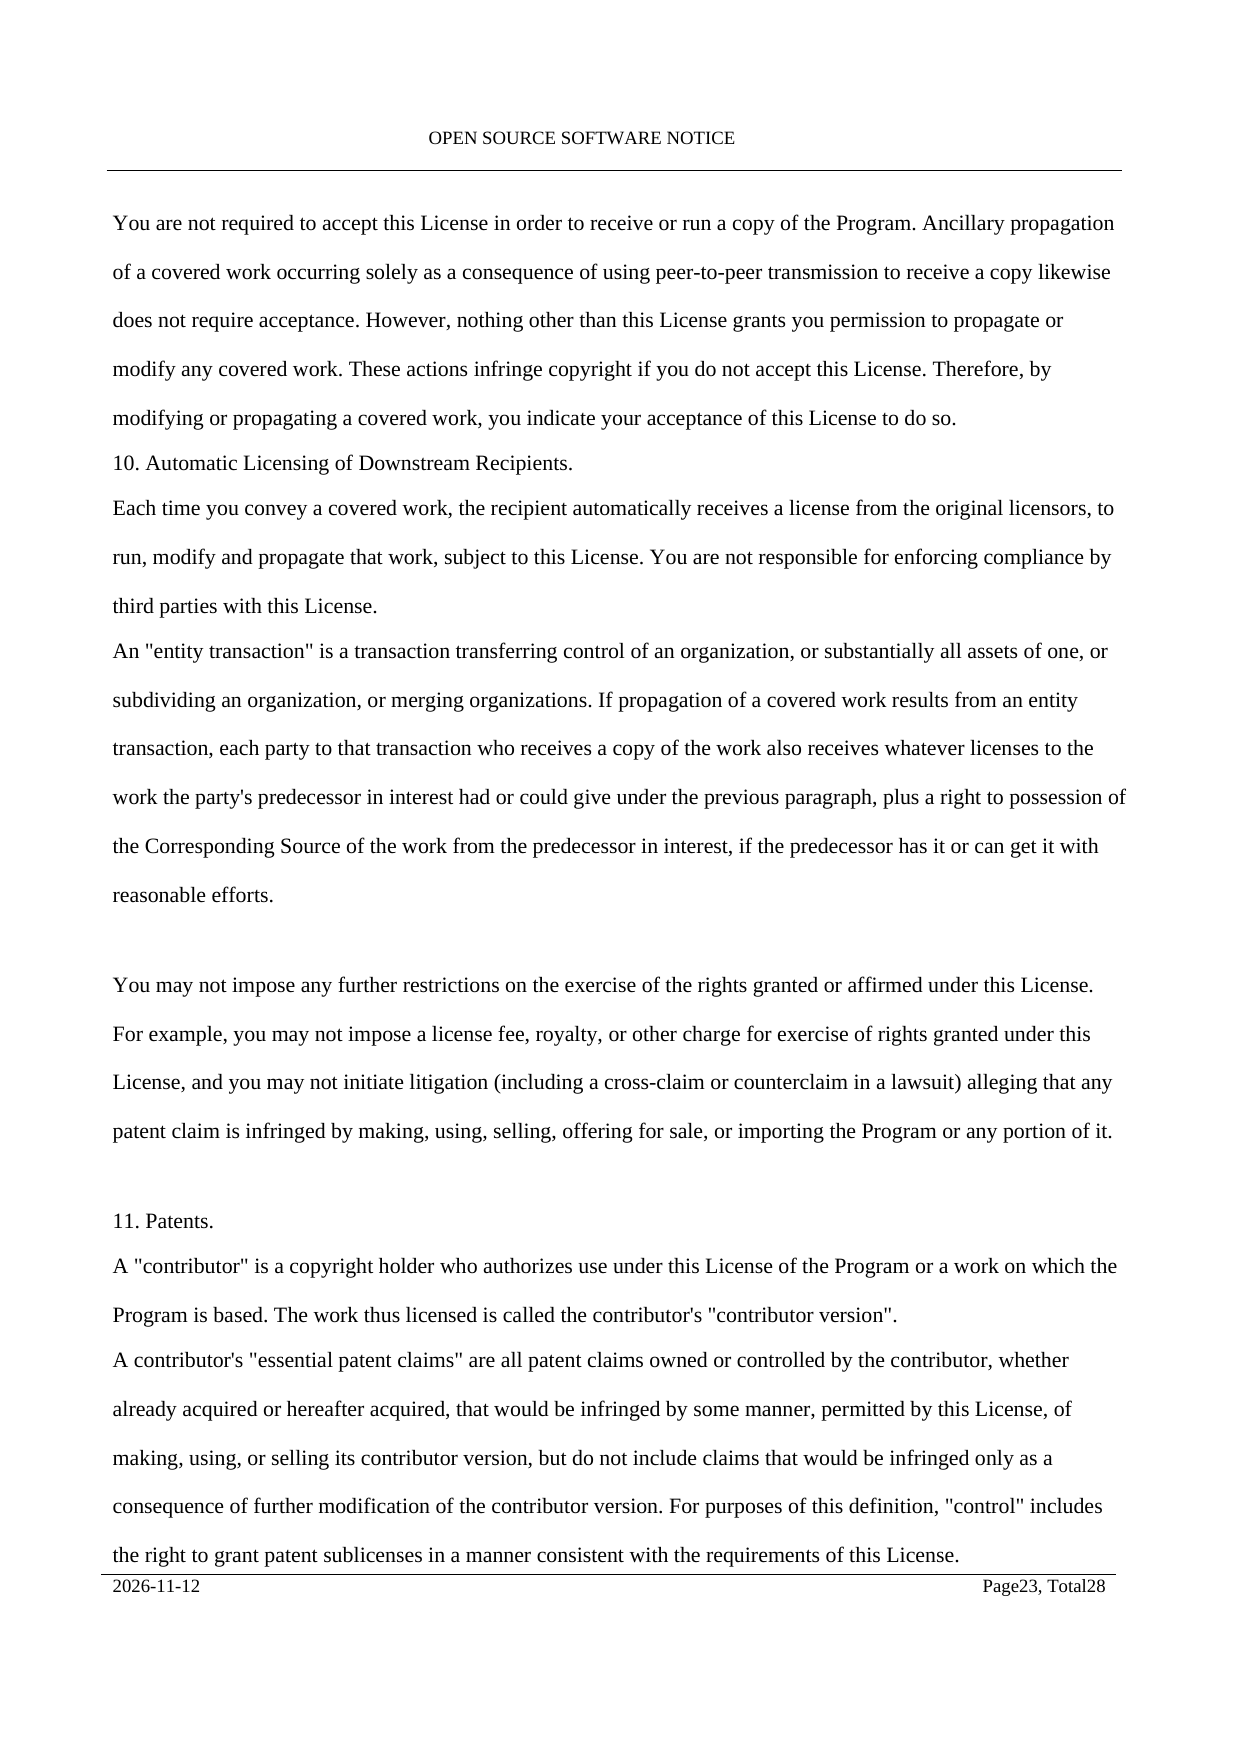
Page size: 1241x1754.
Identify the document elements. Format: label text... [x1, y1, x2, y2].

text You are not required to accept this License in order to receive or run a copy of the Program. Ancillary propagation of a covered work occurring solely as a consequence of using peer-to-peer transmission to receive a copy likewise does not require acceptance. However, nothing other than this License grants you permission to propagate or modify any covered work. These actions infringe copyright if you do not accept this License. Therefore, by modifying or propagating a covered work, you indicate your acceptance of this License to do so. [112, 206, 1128, 434]
text You may not impose any further restrictions on the exercise of the rights granted or affirmed under this License. For example, you may not impose a license fee, royalty, or other charge for exercise of rights granted under this License, and you may not initiate litigation (including a cross-claim or counterclaim in a lawsuit) alleging that any patent claim is infringed by making, using, selling, offering for sale, or importing the Program or any portion of it. [112, 968, 1128, 1147]
text 10. Automatic Licensing of Downstream Recipients. [112, 446, 1128, 479]
text A "contributor" is a copyright holder who authorizes use under this License of the Program or a work on which the Program is based. The work thus licensed is called the contributor's "contributor version". [112, 1250, 1128, 1331]
text Each time you convey a covered work, the recipient automatically receives a license from the original licensors, to run, modify and propagate that work, subject to this License. You are not responsible for enforcing compliance by third parties with this License. [112, 492, 1128, 622]
text 11. Patents. [112, 1204, 1128, 1237]
text An "entity transaction" is a transaction transferring control of an organization, or substantially all assets of one, or subdividing an organization, or merging organizations. If propagation of a covered work results from an entity transaction, each party to that transaction who receives a copy of the work also receives whatever licenses to the work the party's predecessor in interest had or could give under the previous paragraph, plus a right to possession of the Corresponding Source of the work from the predecessor in interest, if the predecessor has it or can get it with reasonable efforts. [112, 634, 1128, 910]
text A contributor's "essential patent claims" are all patent claims owned or controlled by the contributor, whether already acquired or hereafter acquired, that would be infringed by some manner, permitted by this License, of making, using, or selling its contributor version, but do not include claims that would be infringed only as a consequence of further modification of the contributor version. For purposes of this definition, "control" includes the right to grant patent sublicenses in a manner consistent with the requirements of this License. [112, 1343, 1128, 1571]
